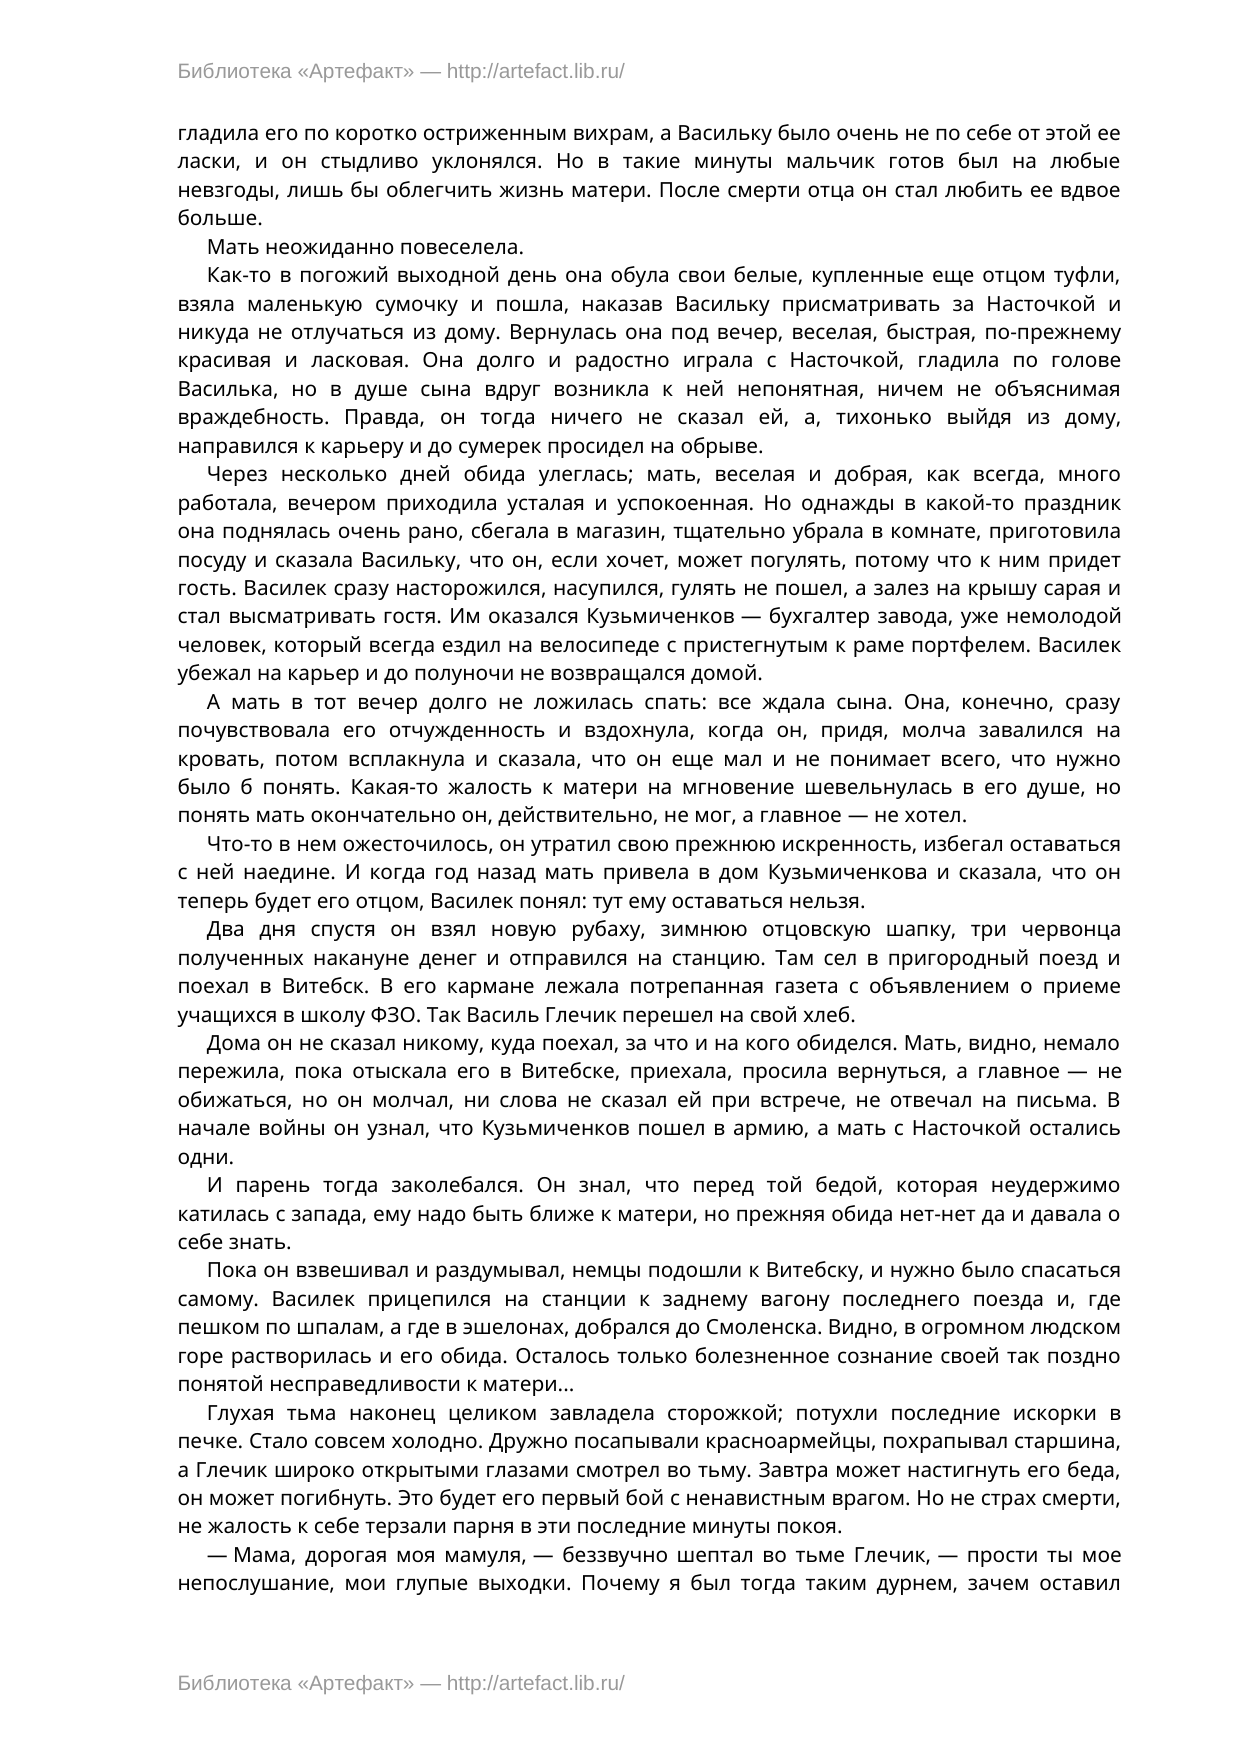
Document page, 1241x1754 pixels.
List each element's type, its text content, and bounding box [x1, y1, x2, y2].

text Два дня спустя он взял новую рубаху, зимнюю отцовскую шапку, три червонца полученных накануне денег и отправился на станцию. Там сел в пригородный поезд и поехал в Витебск. В его кармане лежала потрепанная газета с объявлением о приеме учащихся в школу ФЗО. Так Василь Глечик перешел на свой хлеб. [177, 914, 1122, 1028]
text Глухая тьма наконец целиком завладела сторожкой; потухли последние искорки в печке. Стало совсем холодно. Дружно посапывали красноармейцы, похрапывал старшина, а Глечик широко открытыми глазами смотрел во тьму. Завтра может настигнуть его беда, он может погибнуть. Это будет его первый бой с ненавистным врагом. Но не страх смерти, не жалость к себе терзали парня в эти последние минуты покоя. [177, 1398, 1122, 1540]
text Через несколько дней обида улеглась; мать, веселая и добрая, как всегда, много работала, вечером приходила усталая и успокоенная. Но однажды в какой-то праздник она поднялась очень рано, сбегала в магазин, тщательно убрала в комнате, приготовила посуду и сказала Васильку, что он, если хочет, может погулять, потому что к ним придет гость. Василек сразу насторожился, насупился, гулять не пошел, а залез на крышу сарая и стал высматривать гостя. Им оказался Кузьмиченков — бухгалтер завода, уже немолодой человек, который всегда ездил на велосипеде с пристегнутым к раме портфелем. Василек убежал на карьер и до полуночи не возвращался домой. [177, 459, 1122, 687]
text А мать в тот вечер долго не ложилась спать: все ждала сына. Она, конечно, сразу почувствовала его отчужденность и вздохнула, когда он, придя, молча завалился на кровать, потом всплакнула и сказала, что он еще мал и не понимает всего, что нужно было б понять. Какая-то жалость к матери на мгновение шевельнулась в его душе, но понять мать окончательно он, действительно, не мог, а главное — не хотел. [177, 687, 1122, 829]
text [177, 1540, 1122, 1597]
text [177, 118, 1122, 232]
text Как-то в погожий выходной день она обула свои белые, купленные еще отцом туфли, взяла маленькую сумочку и пошла, наказав Васильку присматривать за Насточкой и никуда не отлучаться из дому. Вернулась она под вечер, веселая, быстрая, по-прежнему красивая и ласковая. Она долго и радостно играла с Насточкой, гладила по голове Василька, но в душе сына вдруг возникла к ней непонятная, ничем не объяснимая враждебность. Правда, он тогда ничего не сказал ей, а, тихонько выйдя из дому, направился к карьеру и до сумерек просидел на обрыве. [177, 260, 1122, 459]
text Что-то в нем ожесточилось, он утратил свою прежнюю искренность, избегал оставаться с ней наедине. И когда год назад мать привела в дом Кузьмиченкова и сказала, что он теперь будет его отцом, Василек понял: тут ему оставаться нельзя. [177, 829, 1122, 914]
text Дома он не сказал никому, куда поехал, за что и на кого обиделся. Мать, видно, немало пережила, пока отыскала его в Витебске, приехала, просила вернуться, а главное — не обижаться, но он молчал, ни слова не сказал ей при встрече, не отвечал на письма. В начале войны он узнал, что Кузьмиченков пошел в армию, а мать с Насточкой остались одни. [177, 1028, 1122, 1170]
text Пока он взвешивал и раздумывал, немцы подошли к Витебску, и нужно было спасаться самому. Василек прицепился на станции к заднему вагону последнего поезда и, где пешком по шпалам, а где в эшелонах, добрался до Смоленска. Видно, в огромном людском горе растворилась и его обида. Осталось только болезненное сознание своей так поздно понятой несправедливости к матери... [177, 1256, 1122, 1398]
text И парень тогда заколебался. Он знал, что перед той бедой, которая неудержимо катилась с запада, ему надо быть ближе к матери, но прежняя обида нет-нет да и давала о себе знать. [177, 1170, 1122, 1256]
text Мать неожиданно повеселела. [177, 232, 1122, 260]
